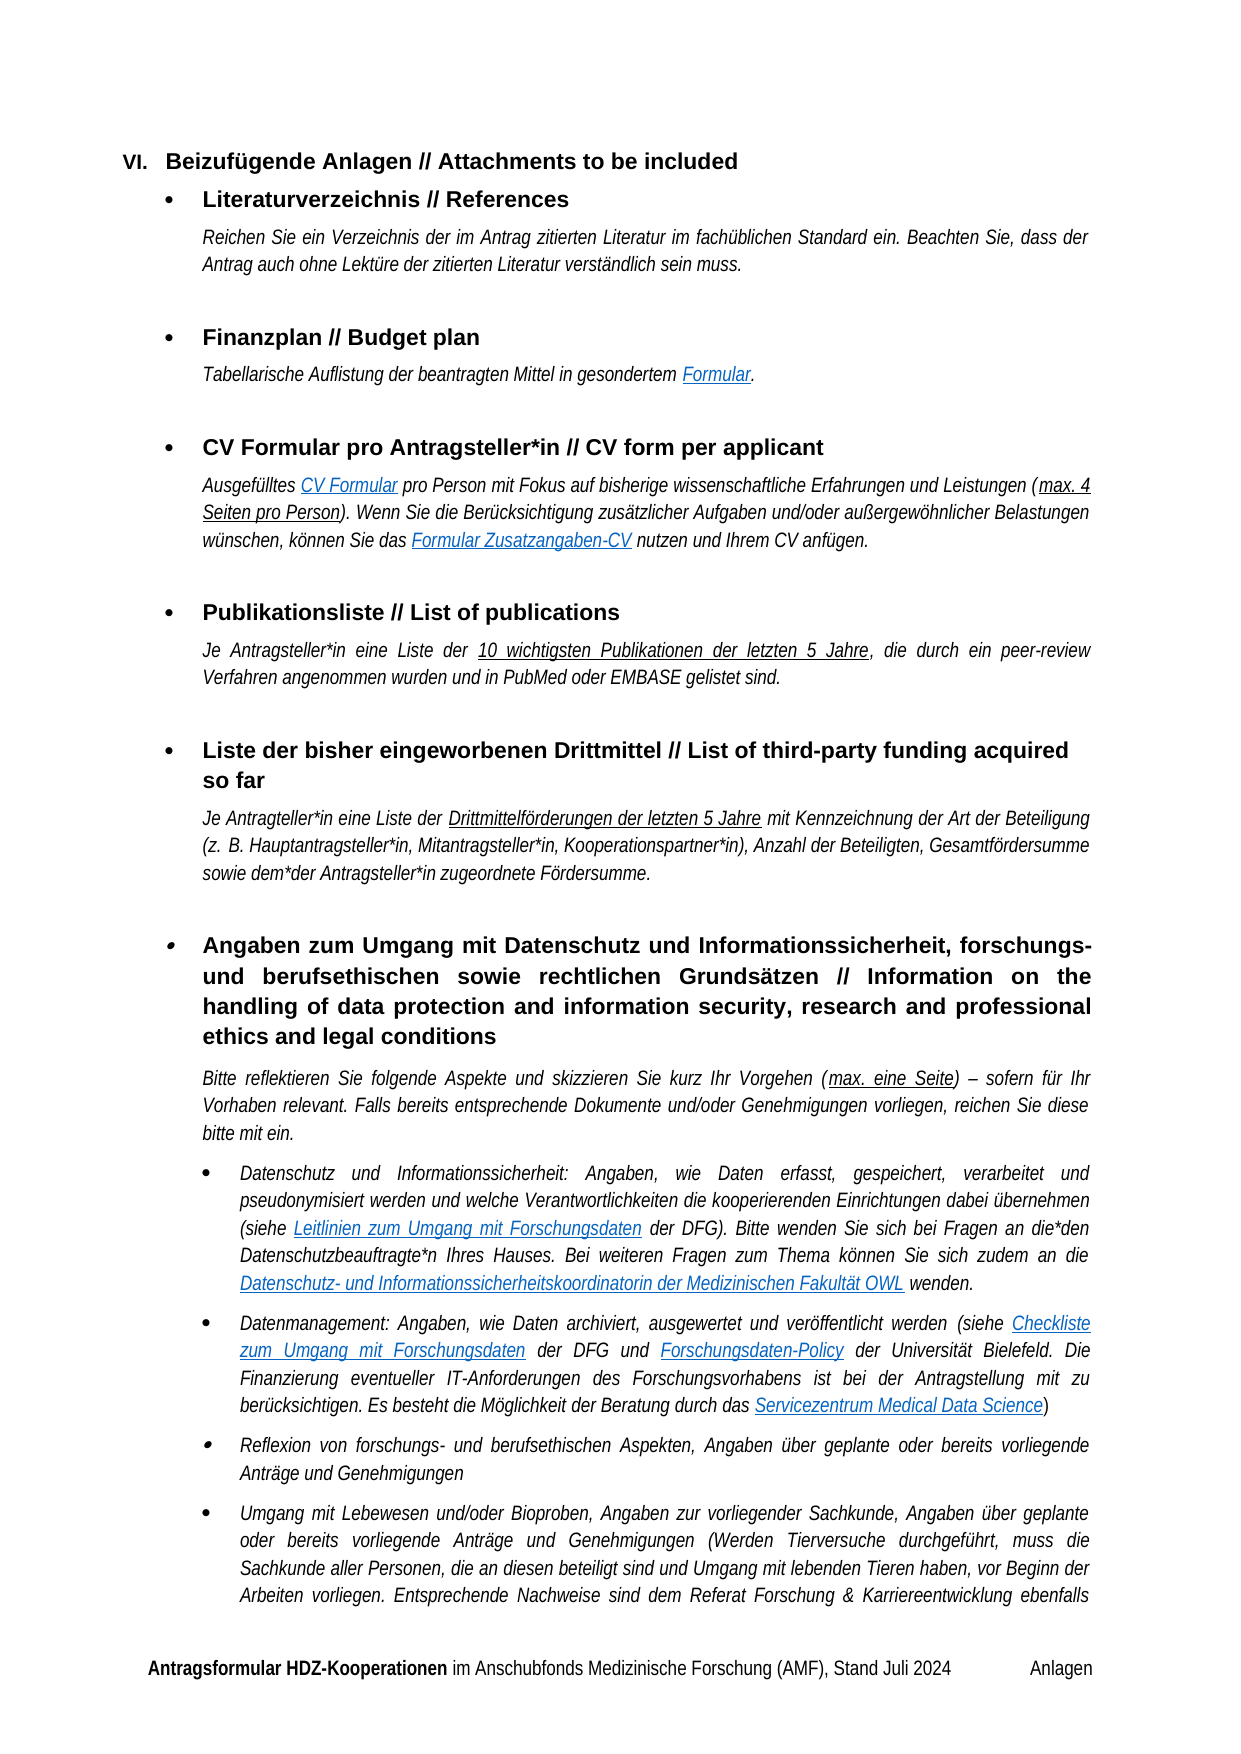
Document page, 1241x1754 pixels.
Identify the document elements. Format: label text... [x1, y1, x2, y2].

list Beizufügende Anlagen // Attachments to be included [148, 148, 1093, 174]
list Angaben zum Umgang mit Datenschutz und Informationssicherheit, forschungs- und berufsethischen sowie rechtlichen Grundsätzen // Information on the handling of data protection and information security, research and professional ethics and legal conditions [165, 932, 1093, 1049]
list Reichen Sie ein Verzeichnis der im Antrag zitierten Literatur im fachüblichen Standard ein. Beachten Sie, dass der Antrag auch ohne Lektüre der zitierten Literatur verständlich sein muss. [202, 225, 1093, 276]
list Ausgefülltes CV Formular pro Person mit Fokus auf bisherige wissenschaftliche Erfahrungen und Leistungen (max. 4 Seiten pro Person). Wenn Sie die Berücksichtigung zusätzlicher Aufgaben und/oder außergewöhnlicher Belastungen wünschen, können Sie das Formular Zusatzangaben-CV nutzen und Ihrem CV anfügen. [202, 473, 1093, 552]
list Bitte reflektieren Sie folgende Aspekte und skizzieren Sie kurz Ihr Vorgehen (max. eine Seite) – sofern für Ihr Vorhaben relevant. Falls bereits entsprechende Dokumente und/oder Genehmigungen vorliegen, reichen Sie diese bitte mit ein. [202, 1066, 1093, 1145]
list CV Formular pro Antragsteller*in // CV form per applicant [165, 434, 1093, 460]
list Reflexion von forschungs- und berufsethischen Aspekten, Angaben über geplante oder bereits vorliegende Anträge und Genehmigungen [202, 1433, 1093, 1485]
list Tabellarische Auflistung der beantragten Mittel in gesondertem Formular. [202, 362, 1093, 386]
list Liste der bisher eingeworbenen Drittmittel // List of third-party funding acquired so far [165, 737, 1093, 793]
list Datenmanagement: Angaben, wie Daten archiviert, ausgewertet und veröffentlicht werden (siehe Checkliste zum Umgang mit Forschungsdaten der DFG und Forschungsdaten-Policy der Universität Bielefeld. Die Finanzierung eventueller IT-Anforderungen des Forschungsvorhabens ist bei der Antragstellung mit zu berücksichtigen. Es besteht die Möglichkeit der Beratung durch das Servicezentrum Medical Data Science) [202, 1311, 1093, 1417]
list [202, 1501, 1093, 1607]
list Datenschutz und Informationssicherheit: Angaben, wie Daten erfasst, gespeichert, verarbeitet und pseudonymisiert werden und welche Verantwortlichkeiten die kooperierenden Einrichtungen dabei übernehmen (siehe Leitlinien zum Umgang mit Forschungsdaten der DFG). Bitte wenden Sie sich bei Fragen an die*den Datenschutzbeauftragte*n Ihres Hauses. Bei weiteren Fragen zum Thema können Sie sich zudem an die Datenschutz- und Informationssicherheitskoordinatorin der Medizinischen Fakultät OWL wenden. [202, 1161, 1093, 1295]
list Finanzplan // Budget plan [165, 324, 1093, 350]
list Je Antragsteller*in eine Liste der 10 wichtigsten Publikationen der letzten 5 Jahre, die durch ein peer-review Verfahren angenommen wurden und in PubMed oder EMBASE gelistet sind. [202, 638, 1093, 689]
list Literaturverzeichnis // References [165, 186, 1093, 212]
list Je Antragteller*in eine Liste der Drittmittelförderungen der letzten 5 Jahre mit Kennzeichnung der Art der Beteiligung (z. B. Hauptantragsteller*in, Mitantragsteller*in, Kooperationspartner*in), Anzahl der Beteiligten, Gesamtfördersumme sowie dem*der Antragsteller*in zugeordnete Fördersumme. [202, 806, 1093, 885]
list Publikationsliste // List of publications [165, 599, 1093, 626]
